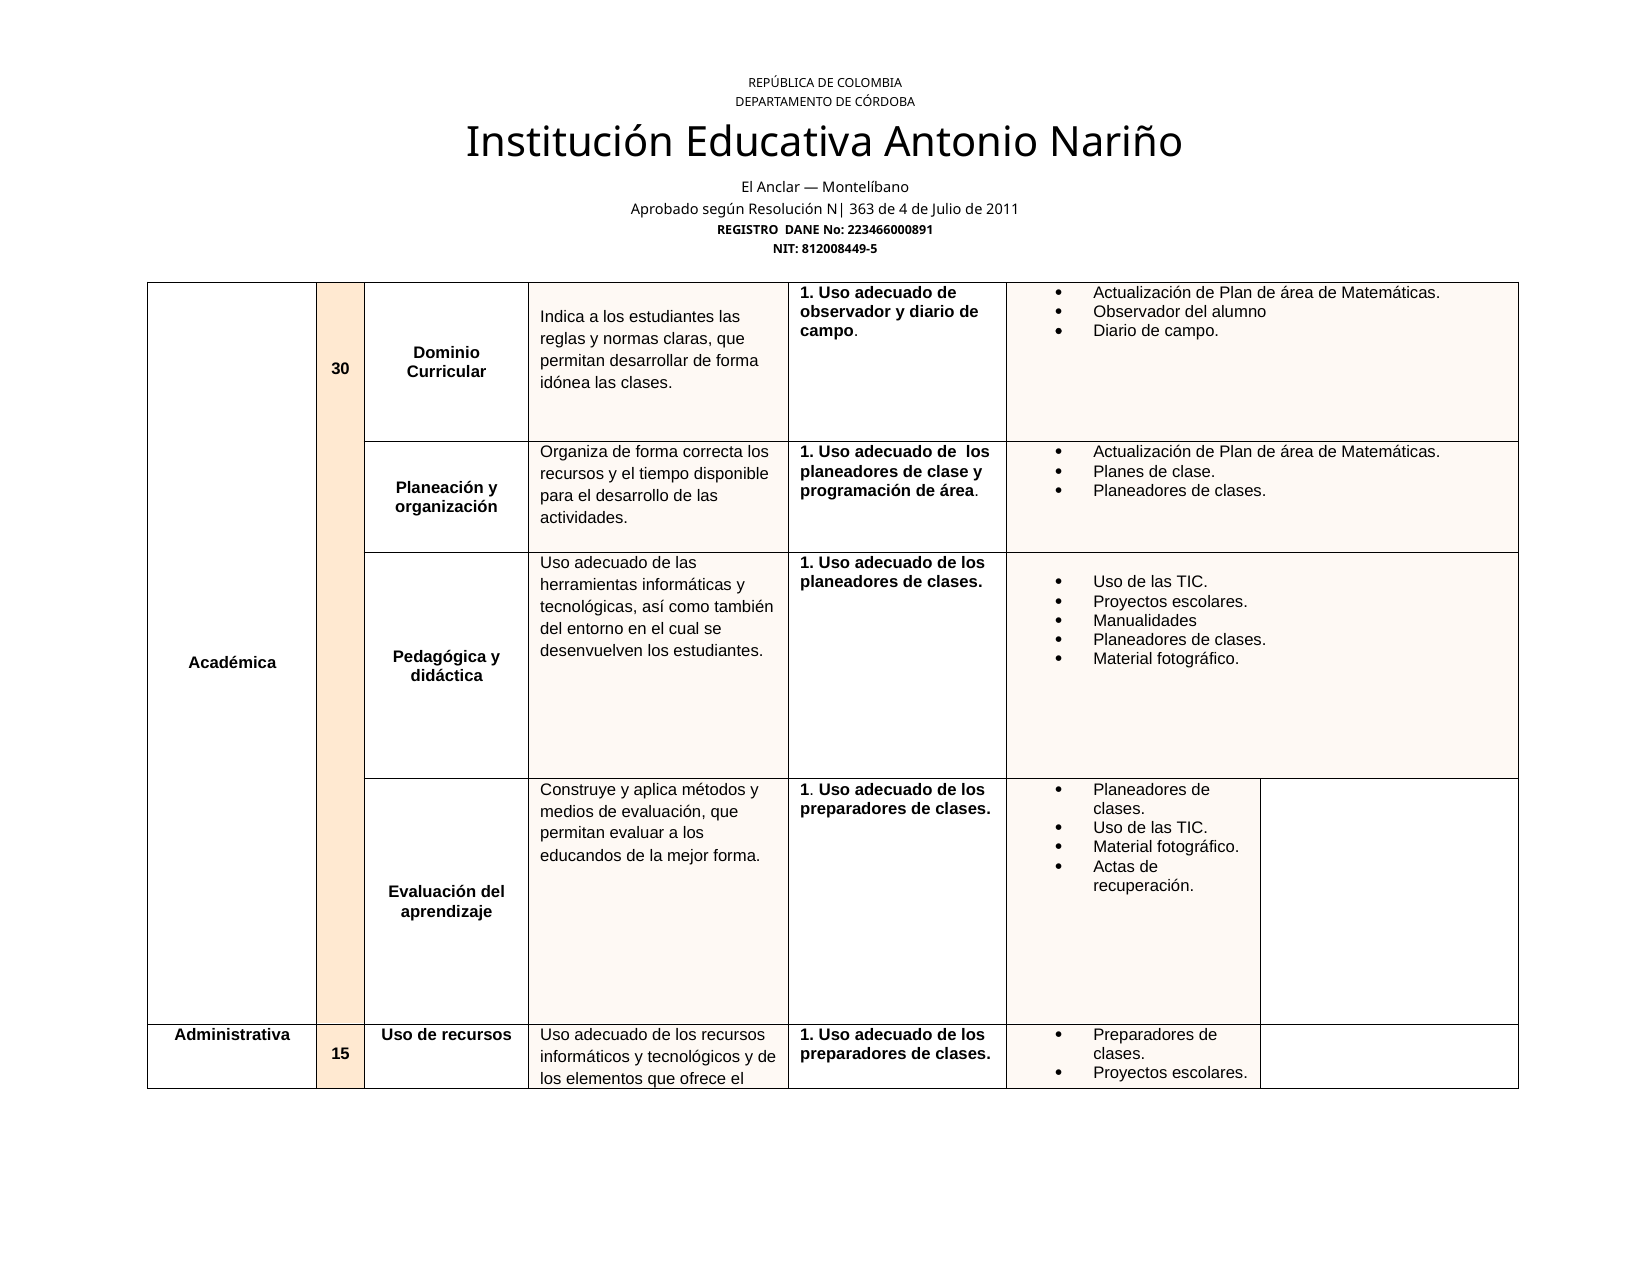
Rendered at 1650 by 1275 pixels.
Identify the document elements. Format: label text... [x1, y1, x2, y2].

table_cell Indica a los estudiantes las reglas y normas claras, que permitan desarrollar de forma idónea las clases. [529, 283, 788, 441]
table_cell Planeación y organización [365, 442, 528, 552]
table_cell Organiza de forma correcta los recursos y el tiempo disponible para el desarrollo de las actividades. [529, 442, 788, 552]
table_cell Uso adecuado de las herramientas informáticas y tecnológicas, así como también del entorno en el cual se desenvuelven los estudiantes. [529, 553, 788, 778]
table_cell Evaluación del aprendizaje [365, 779, 528, 1023]
table_cell 30 [317, 283, 364, 1023]
table_cell Planeadores de clases. Uso de las TIC. Material fotográfico. Actas de recuperación. [1007, 779, 1260, 1023]
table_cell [789, 1025, 1006, 1088]
table_cell Uso de recursos [365, 1025, 528, 1088]
table_cell 1. Uso adecuado de los planeadores de clase y programación de área. [789, 442, 1006, 552]
table_cell 1. Uso adecuado de los preparadores de clases. [789, 779, 1006, 1023]
table_cell Académica [148, 283, 316, 1023]
table_cell Pedagógica y didáctica [365, 553, 528, 778]
table_cell [1261, 1025, 1518, 1088]
table_cell 1. Uso adecuado de observador y diario de campo. [789, 283, 1006, 441]
table_cell Dominio Curricular [365, 283, 528, 441]
table_cell [1261, 779, 1518, 1023]
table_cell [529, 1025, 788, 1088]
table_cell Uso de las TIC. Proyectos escolares. Manualidades Planeadores de clases. Material fotográfico. [1007, 553, 1518, 778]
table_cell Administrativa [148, 1025, 316, 1088]
table_cell Actualización de Plan de área de Matemáticas. Planes de clase. Planeadores de clases. [1007, 442, 1518, 552]
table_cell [1007, 1025, 1260, 1088]
table_cell 15 [317, 1025, 364, 1088]
table_cell 1. Uso adecuado de los planeadores de clases. [789, 553, 1006, 778]
table_cell Actualización de Plan de área de Matemáticas. Observador del alumno Diario de campo. [1007, 283, 1518, 441]
table_cell Construye y aplica métodos y medios de evaluación, que permitan evaluar a los educandos de la mejor forma. [529, 779, 788, 1023]
